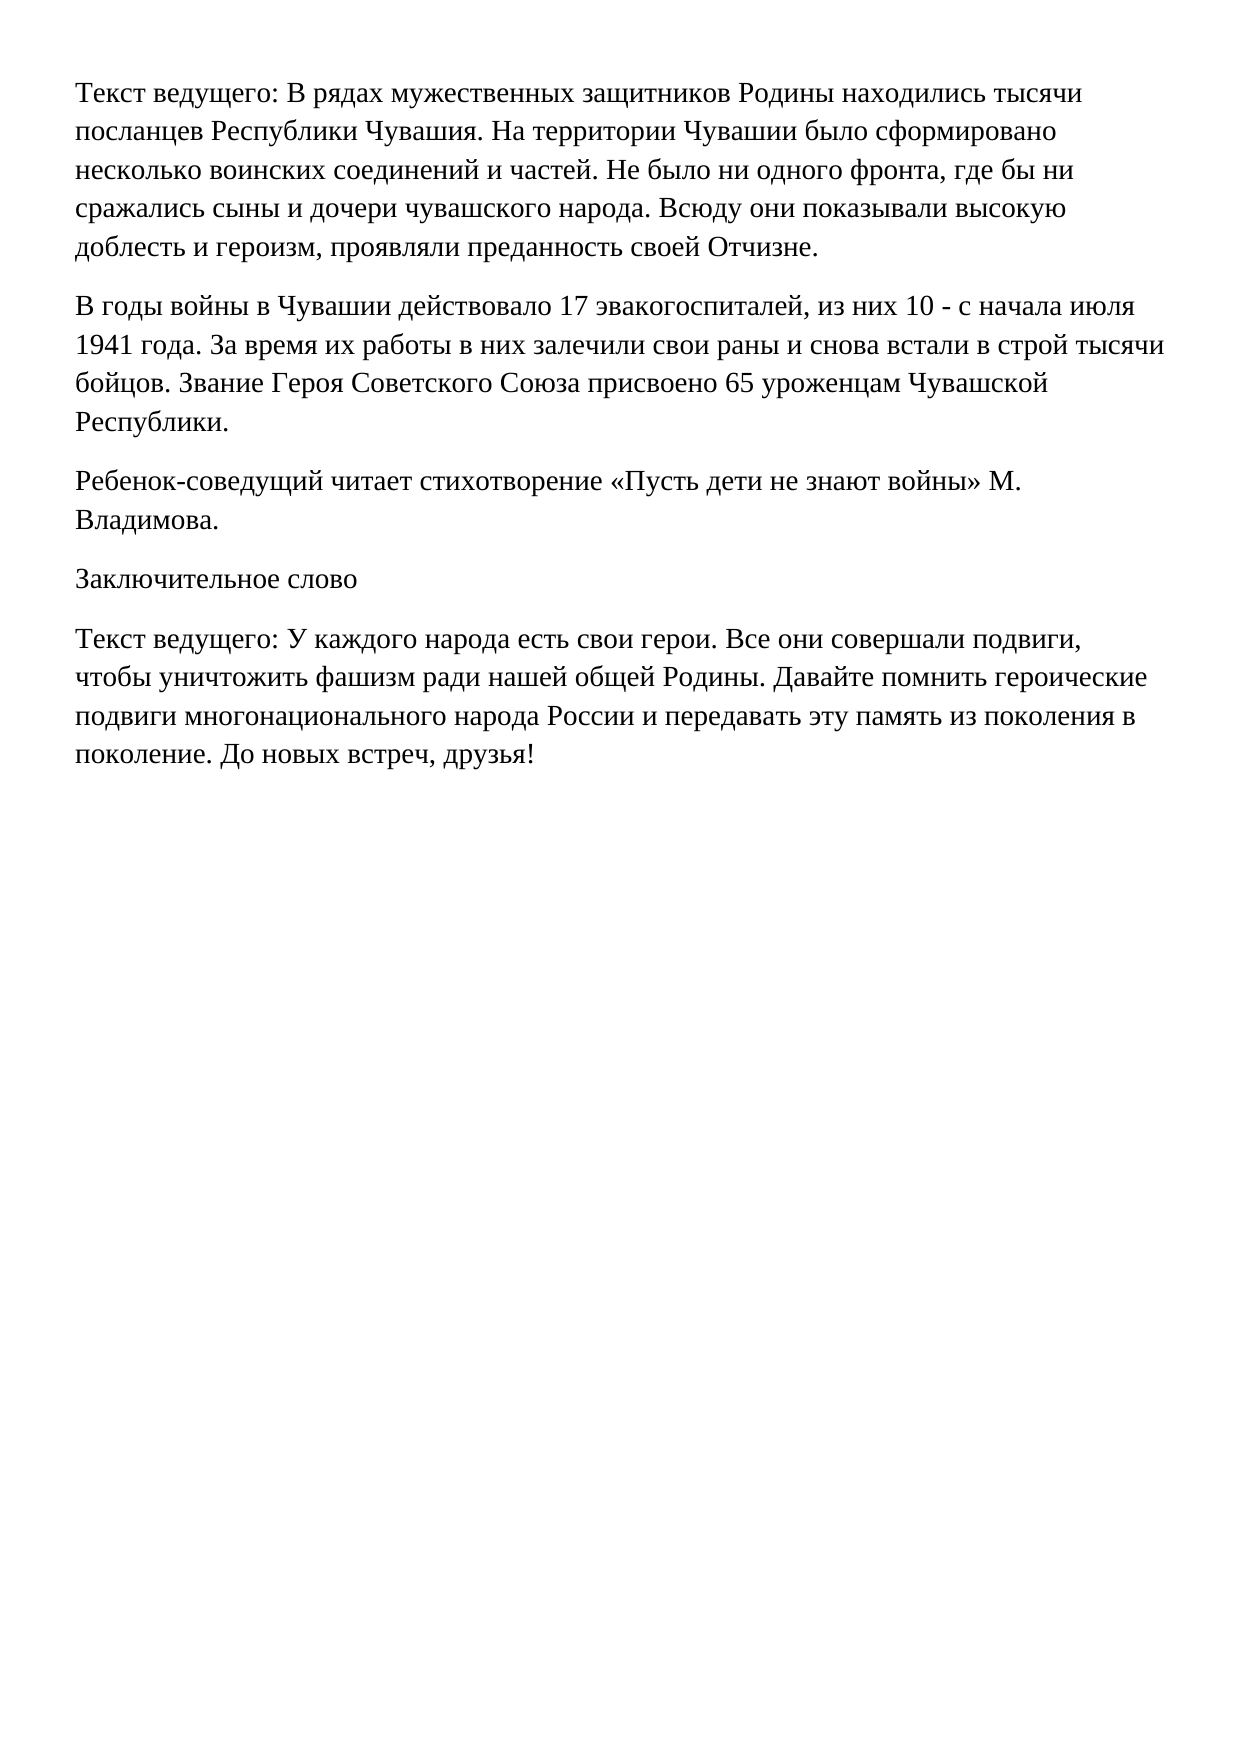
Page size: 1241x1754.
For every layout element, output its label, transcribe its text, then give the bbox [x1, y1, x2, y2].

text В годы войны в Чувашии действовало 17 эвакогоспиталей, из них 10 - с начала июля 1941 года. За время их работы в них залечили свои раны и снова встали в строй тысячи бойцов. Звание Героя Советского Союза присвоено 65 уроженцам Чувашской Республики. [75, 288, 1165, 438]
text Текст ведущего: У каждого народа есть свои герои. Все они совершали подвиги, чтобы уничтожить фашизм ради нашей общей Родины. Давайте помнить героические подвиги многонационального народа России и передавать эту память из поколения в поколение. До новых встреч, друзья! [75, 621, 1165, 770]
text Ребенок-соведущий читает стихотворение «Пусть дети не знают войны» М. Владимова. [75, 463, 1165, 536]
text Заключительное слово [75, 561, 1165, 595]
text Текст ведущего: В рядах мужественных защитников Родины находились тысячи посланцев Республики Чувашия. На территории Чувашии было сформировано несколько воинских соединений и частей. Не было ни одного фронта, где бы ни сражались сыны и дочери чувашского народа. Всюду они показывали высокую доблесть и героизм, проявляли преданность своей Отчизне. [75, 75, 1165, 263]
